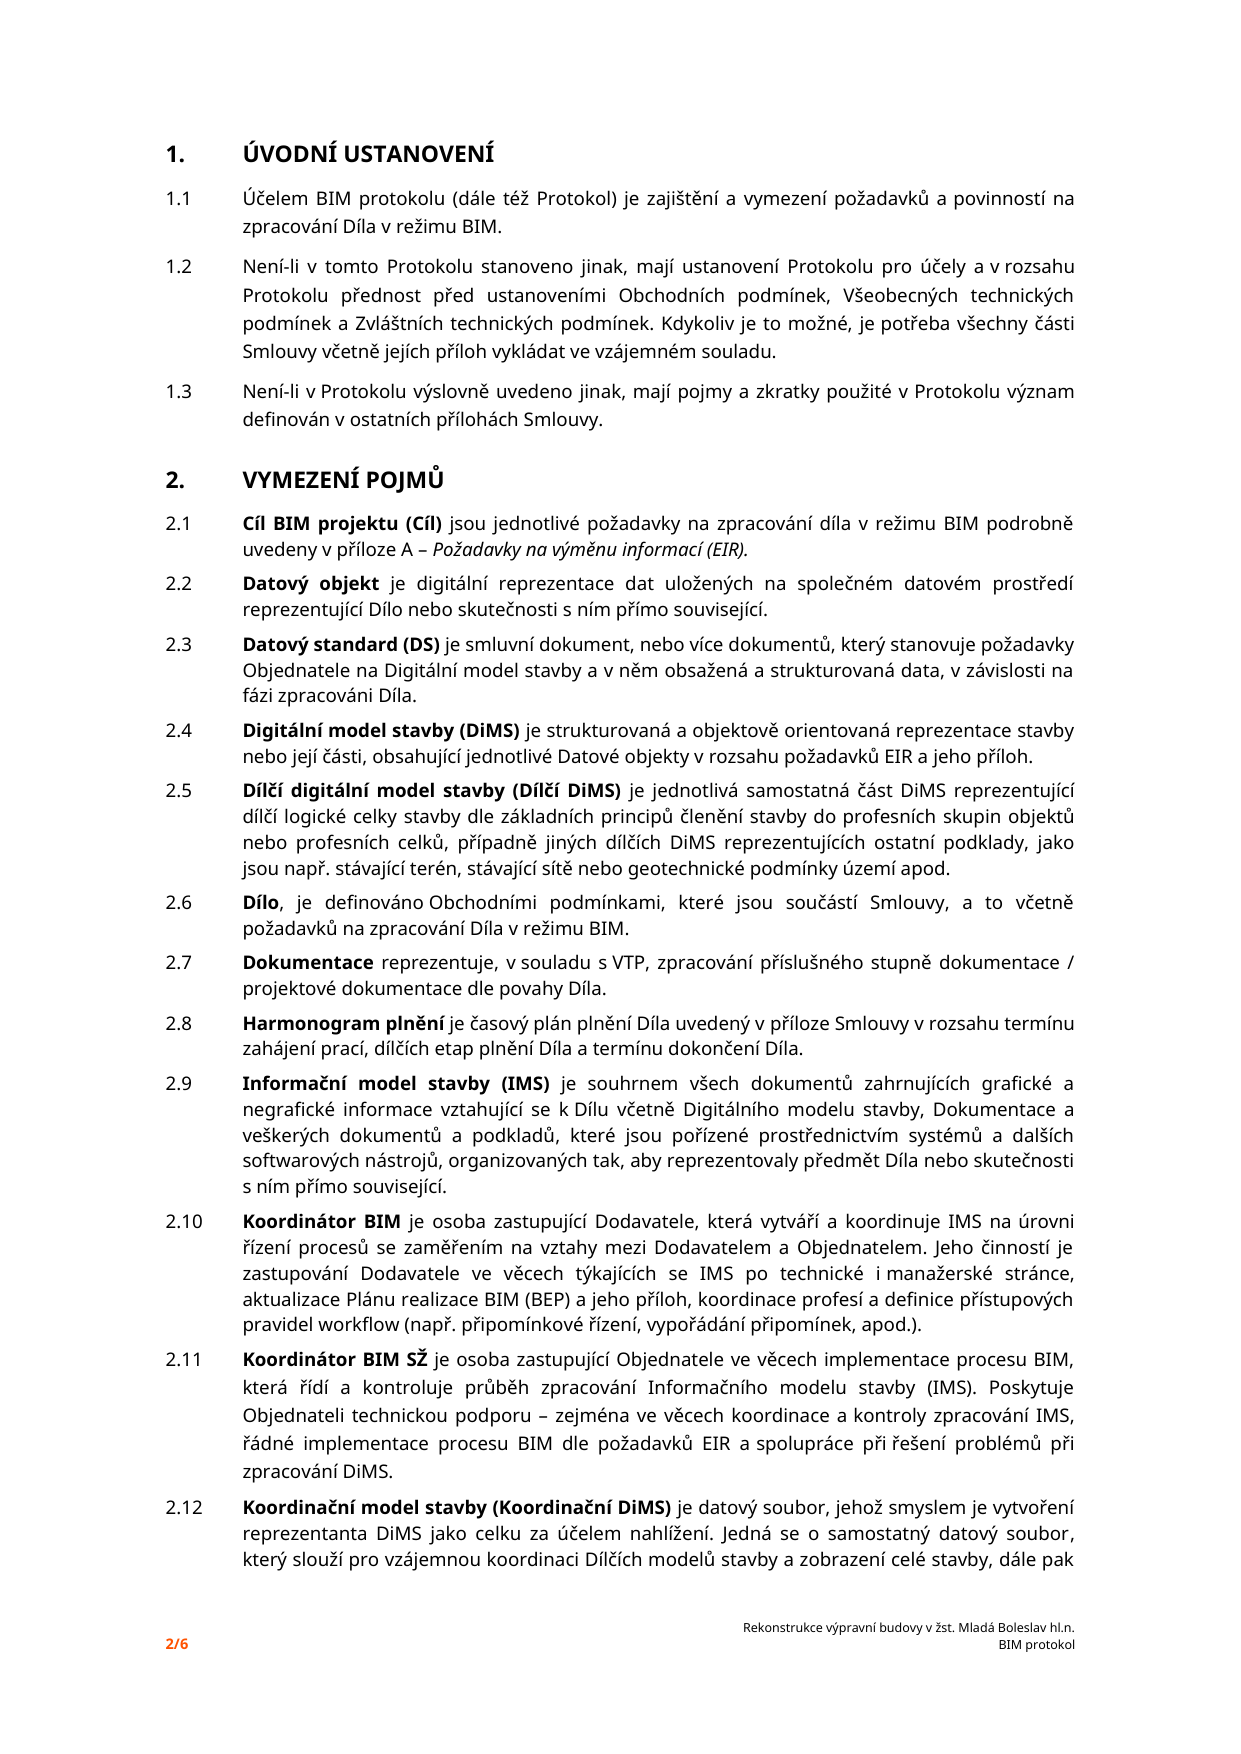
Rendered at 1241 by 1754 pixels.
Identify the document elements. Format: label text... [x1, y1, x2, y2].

text Dokumentace reprezentuje, v souladu s VTP, zpracování příslušného stupně dokumentace / projektové dokumentace dle povahy Díla. [165, 949, 1075, 1001]
text Dílčí digitální model stavby (Dílčí DiMS) je jednotlivá samostatná část DiMS reprezentující dílčí logické celky stavby dle základních principů členění stavby do profesních skupin objektů nebo profesních celků, případně jiných dílčích DiMS reprezentujících ostatní podklady, jako jsou např. stávající terén, stávající sítě nebo geotechnické podmínky území apod. [165, 777, 1075, 881]
text Informační model stavby (IMS) je souhrnem všech dokumentů zahrnujících grafické a negrafické informace vztahující se k Dílu včetně Digitálního modelu stavby, Dokumentace a veškerých dokumentů a podkladů, které jsou pořízené prostřednictvím systémů a dalších softwarových nástrojů, organizovaných tak, aby reprezentovaly předmět Díla nebo skutečnosti s ním přímo související. [165, 1070, 1075, 1199]
text Datový standard (DS) je smluvní dokument, nebo více dokumentů, který stanovuje požadavky Objednatele na Digitální model stavby a v něm obsažená a strukturovaná data, v závislosti na fázi zpracováni Díla. [165, 631, 1075, 708]
text Digitální model stavby (DiMS) je strukturovaná a objektově orientovaná reprezentace stavby nebo její části, obsahující jednotlivé Datové objekty v rozsahu požadavků EIR a jeho příloh. [165, 717, 1075, 768]
text Dílo, je definováno Obchodními podmínkami, které jsou součástí Smlouvy, a to včetně požadavků na zpracování Díla v režimu BIM. [165, 889, 1075, 941]
text Koordinátor BIM je osoba zastupující Dodavatele, která vytváří a koordinuje IMS na úrovni řízení procesů se zaměřením na vztahy mezi Dodavatelem a Objednatelem. Jeho činností je zastupování Dodavatele ve věcech týkajících se IMS po technické i manažerské stránce, aktualizace Plánu realizace BIM (BEP) a jeho příloh, koordinace profesí a definice přístupových pravidel workflow (např. připomínkové řízení, vypořádání připomínek, apod.). [165, 1208, 1075, 1337]
text Koordinátor BIM SŽ je osoba zastupující Objednatele ve věcech implementace procesu BIM, která řídí a kontroluje průběh zpracování Informačního modelu stavby (IMS). Poskytuje Objednateli technickou podporu – zejména ve věcech koordinace a kontroly zpracování IMS, řádné implementace procesu BIM dle požadavků EIR a spolupráce při řešení problémů při zpracování DiMS. [165, 1346, 1075, 1484]
text Harmonogram plnění je časový plán plnění Díla uvedený v příloze Smlouvy v rozsahu termínu zahájení prací, dílčích etap plnění Díla a termínu dokončení Díla. [165, 1010, 1075, 1061]
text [165, 1494, 1075, 1572]
text Cíl BIM projektu (Cíl) jsou jednotlivé požadavky na zpracování díla v režimu BIM podrobně uvedeny v příloze A – Požadavky na výměnu informací (EIR). [165, 511, 1075, 562]
text Vymezení pojmů [165, 464, 1075, 495]
text Úvodní ustanovení [165, 138, 1075, 170]
text Není-li v tomto Protokolu stanoveno jinak, mají ustanovení Protokolu pro účely a v rozsahu Protokolu přednost před ustanoveními Obchodních podmínek, Všeobecných technických podmínek a Zvláštních technických podmínek. Kdykoliv je to možné, je potřeba všechny části Smlouvy včetně jejích příloh vykládat ve vzájemném souladu. [165, 254, 1075, 363]
text Účelem BIM protokolu (dále též Protokol) je zajištění a vymezení požadavků a povinností na zpracování Díla v režimu BIM. [165, 185, 1075, 239]
text Není-li v Protokolu výslovně uvedeno jinak, mají pojmy a zkratky použité v Protokolu význam definován v ostatních přílohách Smlouvy. [165, 378, 1075, 432]
text Datový objekt je digitální reprezentace dat uložených na společném datovém prostředí reprezentující Dílo nebo skutečnosti s ním přímo související. [165, 571, 1075, 622]
